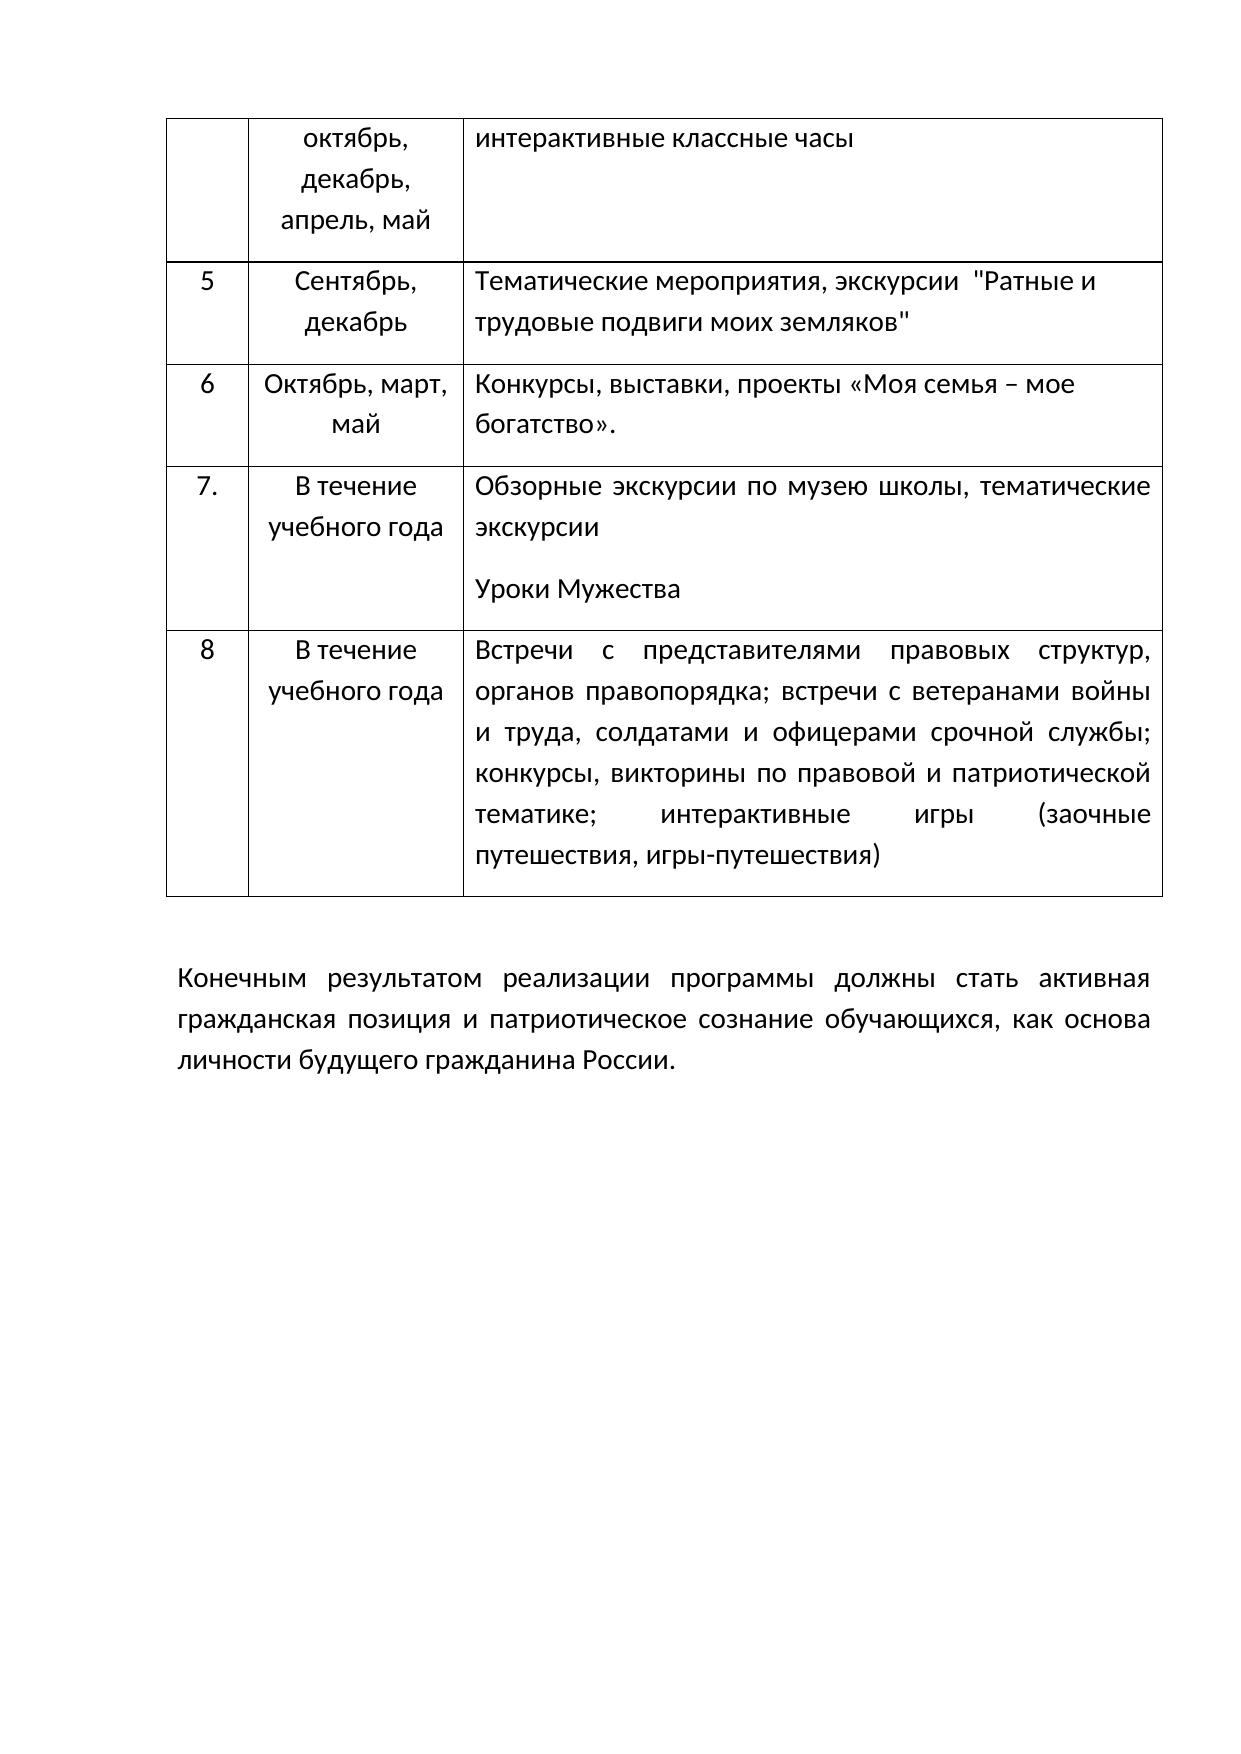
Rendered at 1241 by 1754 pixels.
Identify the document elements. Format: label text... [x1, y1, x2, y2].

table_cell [464, 119, 1162, 261]
table_cell 4 [167, 119, 248, 261]
table_cell Тематические мероприятия, экскурсии "Ратные и трудовые подвиги моих земляков" [464, 263, 1162, 364]
table_cell 7. [167, 467, 248, 630]
table_cell Обзорные экскурсии по музею школы, тематические экскурсии Уроки Мужества [464, 467, 1162, 630]
table_cell Октябрь, март, май [249, 365, 463, 466]
table_cell 5 [167, 263, 248, 364]
table_cell 6 [167, 365, 248, 466]
text Конечным результатом реализации программы должны стать активная гражданская позиция и патриотическое сознание обучающихся, как основа личности будущего гражданина России. [177, 959, 1152, 1076]
table_cell 8 [167, 631, 248, 896]
table_cell В течение учебного года [249, 467, 463, 630]
table_cell В течение учебного года [249, 631, 463, 896]
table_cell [249, 119, 463, 261]
table_cell Встречи с представителями правовых структур, органов правопорядка; встречи с ветеранами войны и труда, солдатами и офицерами срочной службы; конкурсы, викторины по правовой и патриотической тематике; интерактивные игры (заочные путешествия, игры-путешествия) [464, 631, 1162, 896]
table_cell Конкурсы, выставки, проекты «Моя семья – мое богатство». [464, 365, 1162, 466]
table_cell Сентябрь, декабрь [249, 263, 463, 364]
